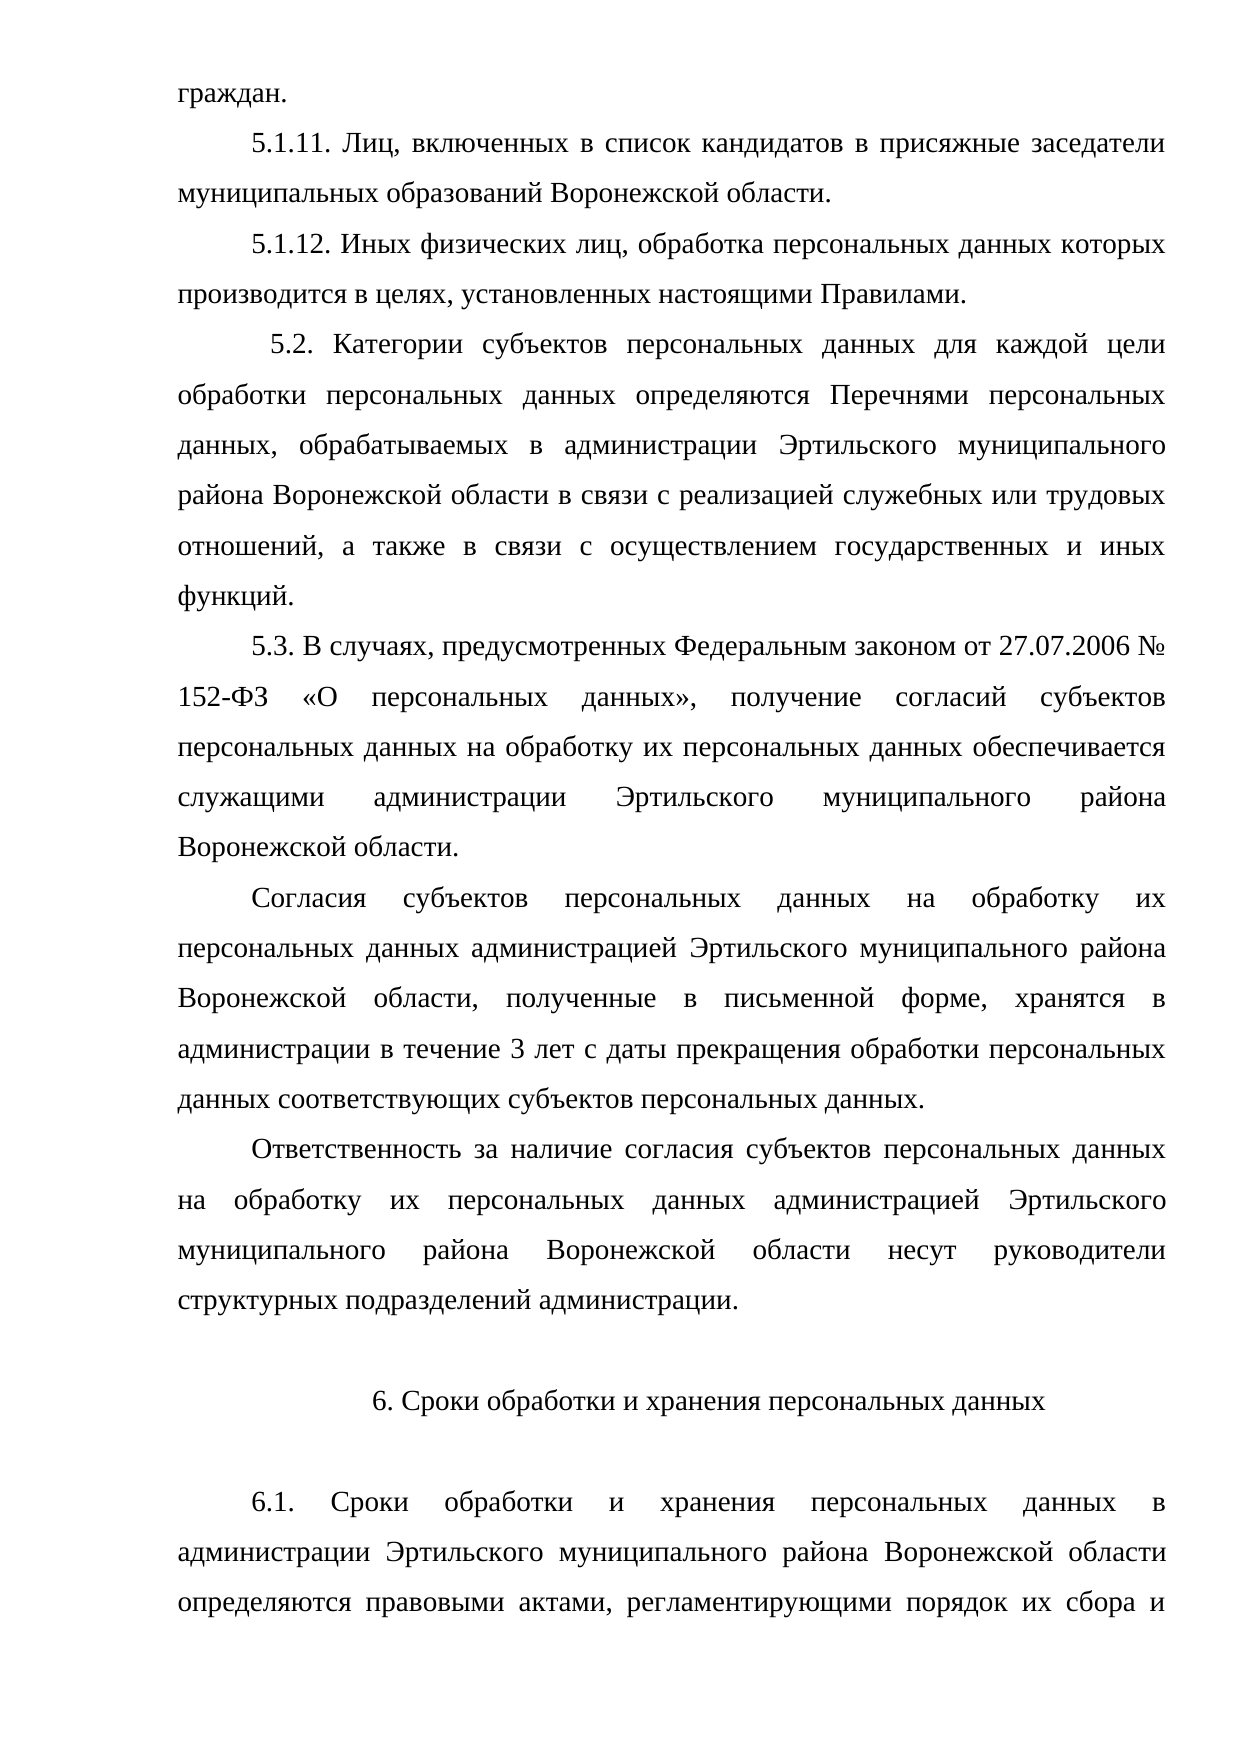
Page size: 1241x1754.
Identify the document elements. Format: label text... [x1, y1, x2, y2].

text Согласия субъектов персональных данных на обработку их персональных данных администрацией Эртильского муниципального района Воронежской области, полученные в письменной форме, хранятся в администрации в течение 3 лет с даты прекращения обработки персональных данных соответствующих субъектов персональных данных. [177, 880, 1167, 1115]
text 5.3. В случаях, предусмотренных Федеральным законом от 27.07.2006 № 152-ФЗ «О персональных данных», получение согласий субъектов персональных данных на обработку их персональных данных обеспечивается служащими администрации Эртильского муниципального района Воронежской области. [177, 628, 1167, 863]
text 5.1.12. Иных физических лиц, обработка персональных данных которых производится в целях, установленных настоящими Правилами. [177, 226, 1167, 310]
text 5.1.11. Лиц, включенных в список кандидатов в присяжные заседатели муниципальных образований Воронежской области. [177, 125, 1167, 209]
text 5.2. Категории субъектов персональных данных для каждой цели обработки персональных данных определяются Перечнями персональных данных, обрабатываемых в администрации Эртильского муниципального района Воронежской области в связи с реализацией служебных или трудовых отношений, а также в связи с осуществлением государственных и иных функций. [177, 326, 1167, 612]
text 6. Сроки обработки и хранения персональных данных [177, 1383, 1167, 1417]
text Ответственность за наличие согласия субъектов персональных данных на обработку их персональных данных администрацией Эртильского муниципального района Воронежской области несут руководители структурных подразделений администрации. [177, 1131, 1167, 1316]
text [177, 75, 1167, 108]
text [177, 1484, 1167, 1618]
